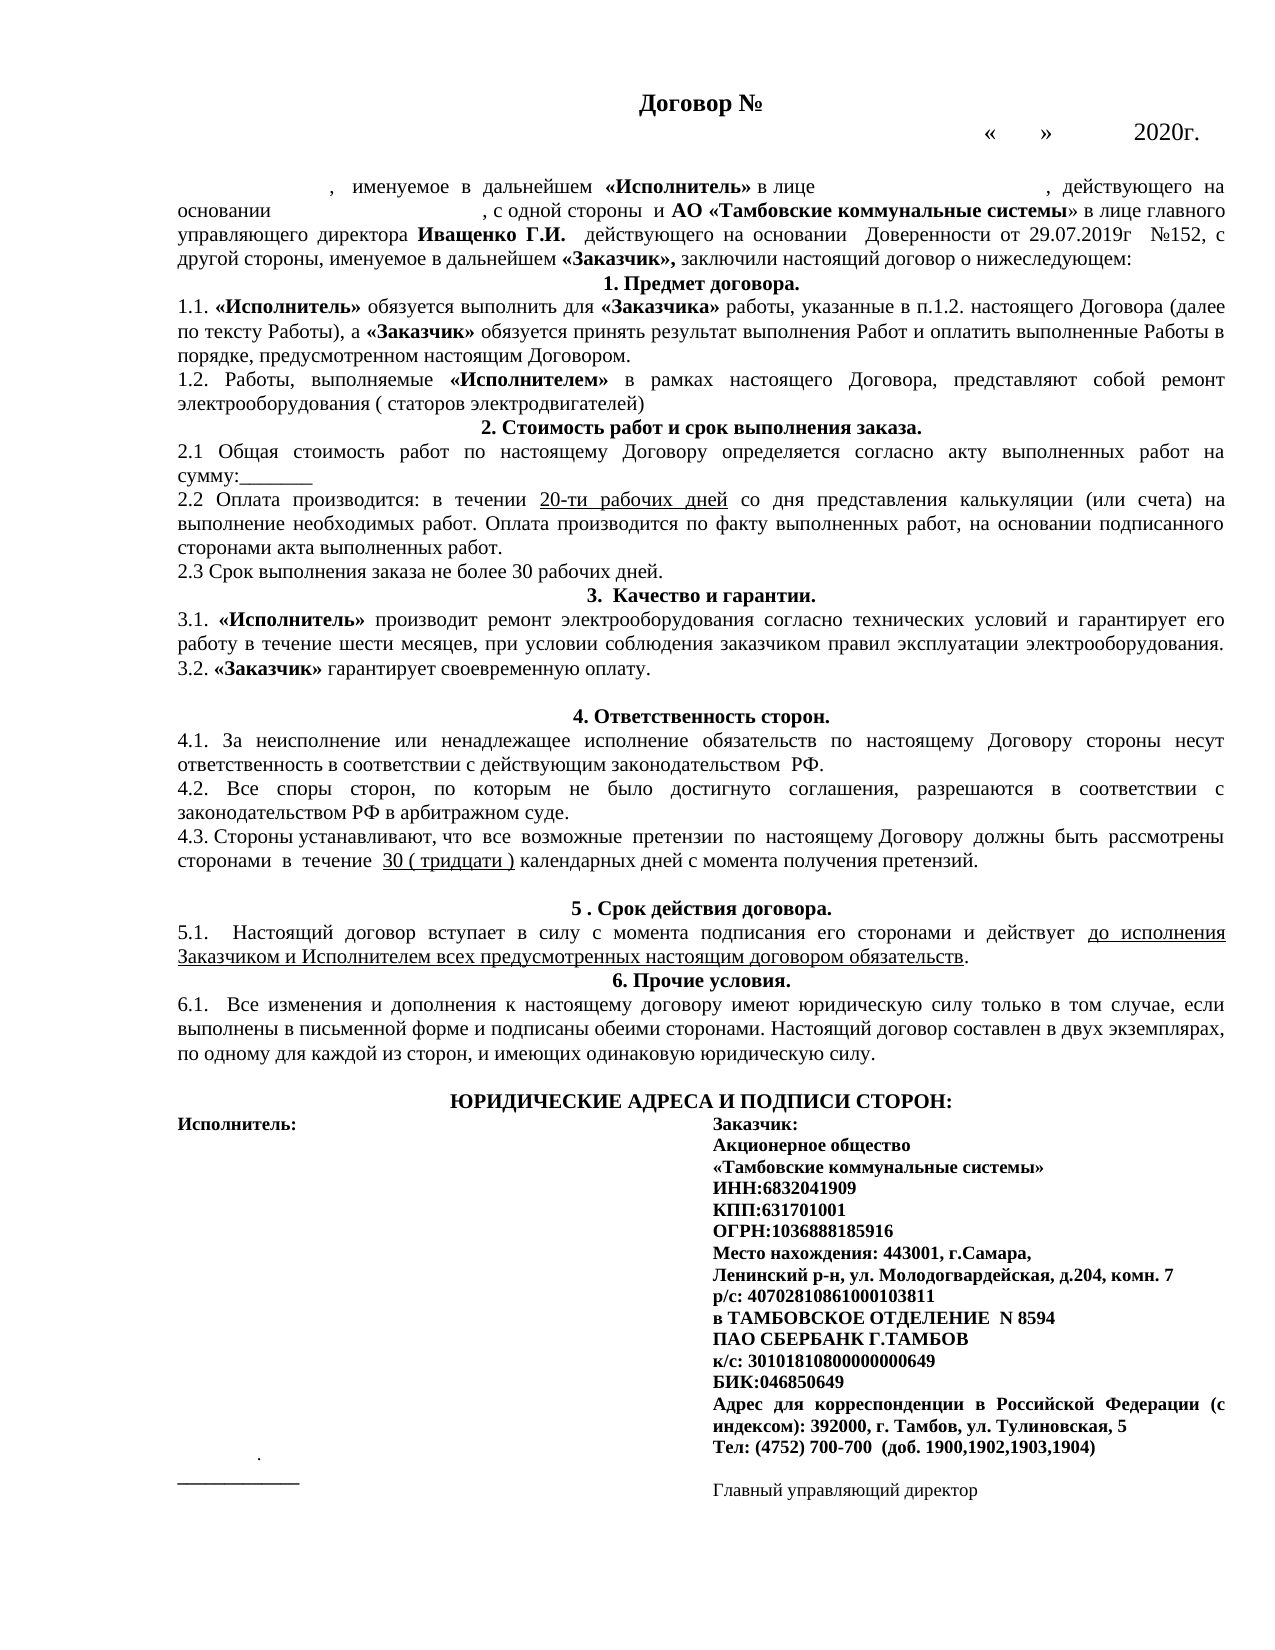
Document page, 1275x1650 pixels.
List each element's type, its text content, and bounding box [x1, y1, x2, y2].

text 3.1. «Исполнитель» производит ремонт электрооборудования согласно технических условий и гарантирует его работу в течение шести месяцев, при условии соблюдения заказчиком правил эксплуатации электрооборудования. 3.2. «Заказчик» гарантирует своевременную оплату. [177, 607, 1226, 679]
text 1.1. «Исполнитель» обязуется выполнить для «Заказчика» работы, указанные в п.1.2. настоящего Договора (далее по тексту Работы), а «Заказчик» обязуется принять результат выполнения Работ и оплатить выполненные Работы в порядке, предусмотренном настоящим Договором. [177, 294, 1226, 367]
text 2.3 Срок выполнения заказа не более 30 рабочих дней. [177, 559, 1226, 583]
text « » 2020г. [177, 117, 1226, 145]
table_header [701, 1113, 1237, 1522]
text 5 . Срок действия договора. [177, 896, 1226, 920]
text ЮРИДИЧЕСКИЕ АДРЕСА И ПОДПИСИ СТОРОН: [177, 1088, 1226, 1113]
text 2.1 Общая стоимость работ по настоящему Договору определяется согласно акту выполненных работ на сумму:_______ [177, 439, 1226, 487]
text Договор № [177, 88, 1226, 117]
text , именуемое в дальнейшем «Исполнитель» в лице , действующего на основании , с одной стороны и АО «Тамбовские коммунальные системы» в лице главного управляющего директора Иващенко Г.И. действующего на основании Доверенности от 29.07.2019г №152, с другой стороны, именуемое в дальнейшем «Заказчик», заключили настоящий договор о нижеследующем: [177, 174, 1226, 270]
text 2. Стоимость работ и срок выполнения заказа. [177, 415, 1226, 439]
text 4.1. За неисполнение или ненадлежащее исполнение обязательств по настоящему Договору стороны несут ответственность в соответствии с действующим законодательством РФ. [177, 728, 1226, 776]
text 5.1. Настоящий договор вступает в силу с момента подписания его сторонами и действует до исполнения Заказчиком и Исполнителем всех предусмотренных настоящим договором обязательств. [177, 920, 1226, 968]
text 2.2 Оплата производится: в течении 20-ти рабочих дней со дня представления калькуляции (или счета) на выполнение необходимых работ. Оплата производится по факту выполненных работ, на основании подписанного сторонами акта выполненных работ. [177, 487, 1226, 559]
text 1. Предмет договора. [177, 270, 1226, 294]
text 4.3. Стороны устанавливают, что все возможные претензии по настоящему Договору должны быть рассмотрены сторонами в течение 30 ( тридцати ) календарных дней с момента получения претензий. [177, 824, 1226, 872]
text 6. Прочие условия. [177, 968, 1226, 992]
text 1.2. Работы, выполняемые «Исполнителем» в рамках настоящего Договора, представляют собой ремонт электрооборудования ( статоров электродвигателей) [177, 367, 1226, 415]
text 4.2. Все споры сторон, по которым не было достигнуто соглашения, разрешаются в соответствии с законодательством РФ в арбитражном суде. [177, 776, 1226, 824]
text 6.1. Все изменения и дополнения к настоящему договору имеют юридическую силу только в том случае, если выполнены в письменной форме и подписаны обеими сторонами. Настоящий договор составлен в двух экземплярах, по одному для каждой из сторон, и имеющих одинаковую юридическую силу. [177, 992, 1226, 1064]
text 3. Качество и гарантии. [177, 583, 1226, 607]
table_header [166, 1113, 701, 1522]
text 4. Ответственность сторон. [177, 703, 1226, 728]
